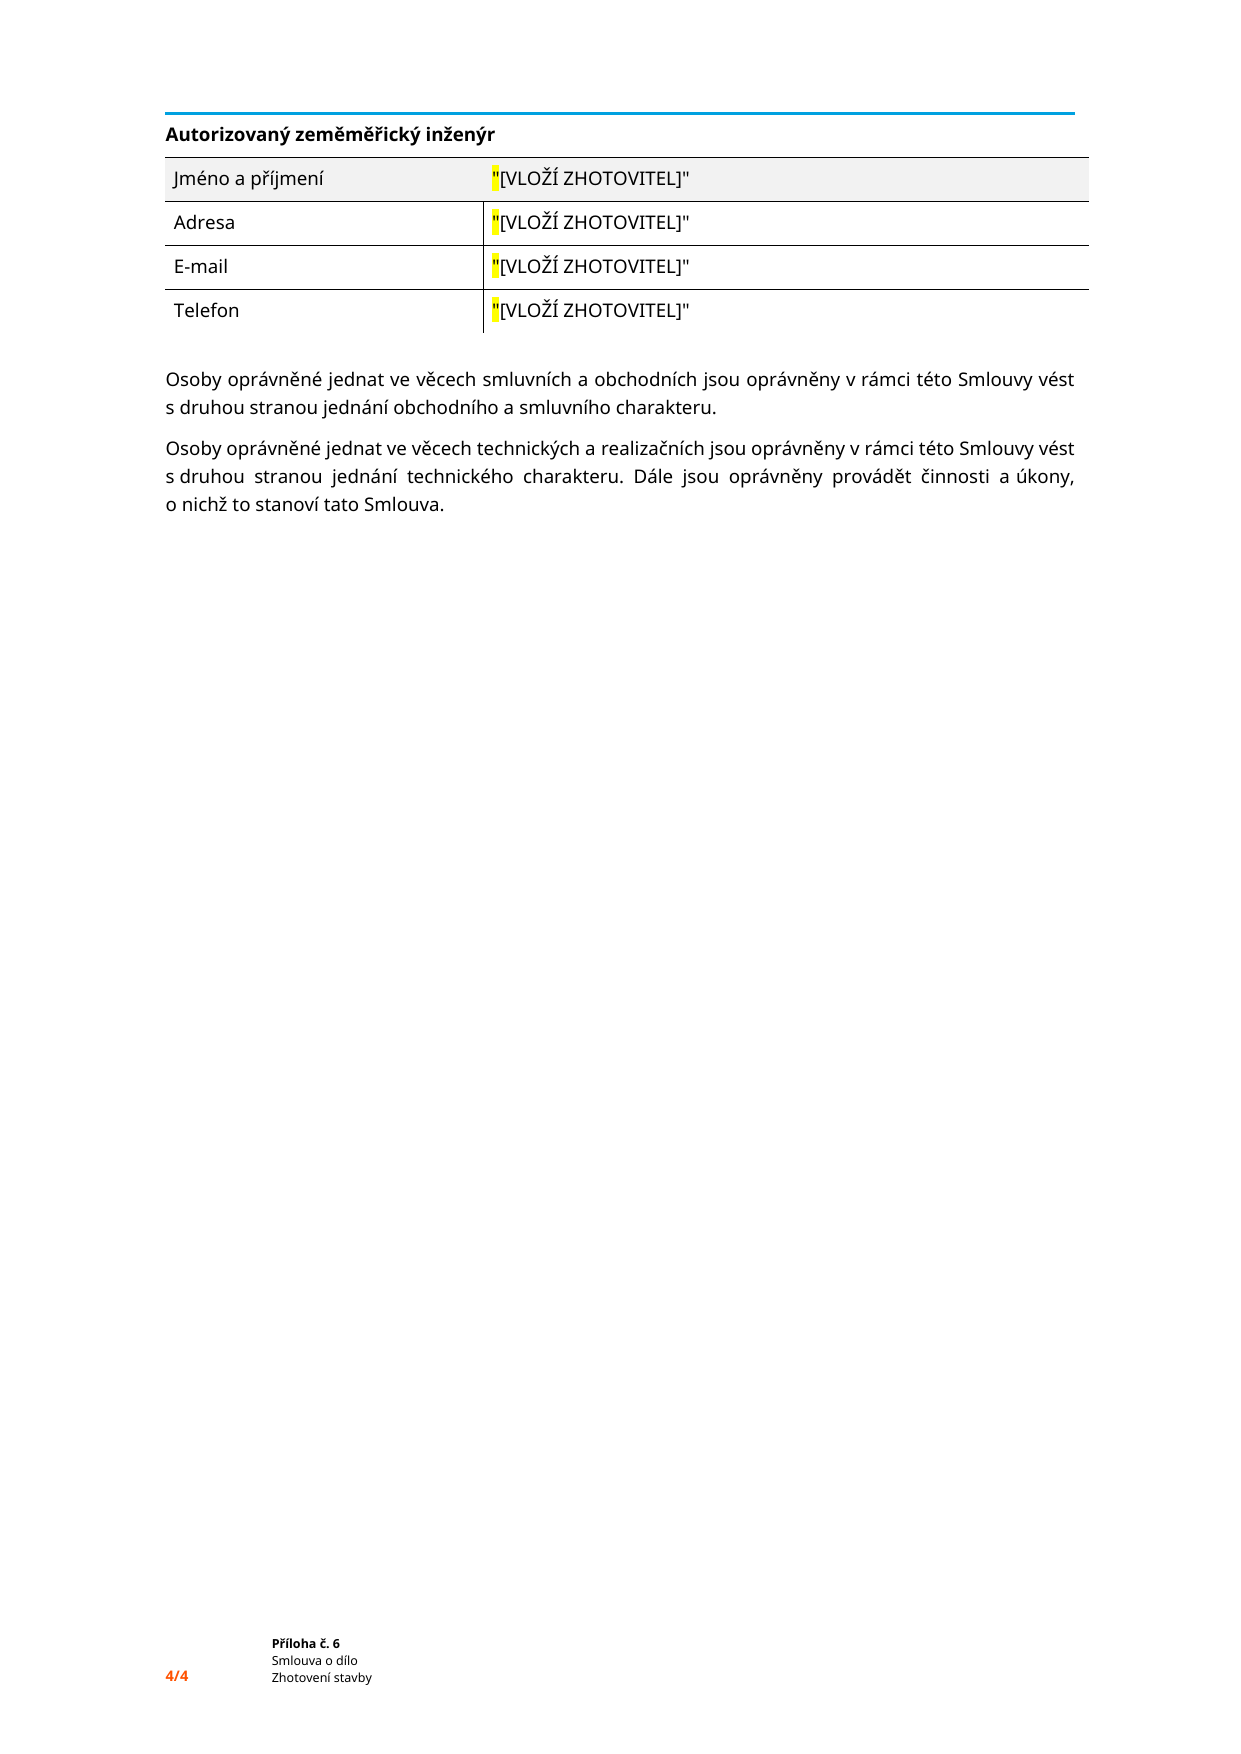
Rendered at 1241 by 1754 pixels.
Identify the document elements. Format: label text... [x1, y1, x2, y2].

table_cell E-mail [165, 246, 483, 289]
text Osoby oprávněné jednat ve věcech smluvních a obchodních jsou oprávněny v rámci této Smlouvy vést s druhou stranou jednání obchodního a smluvního charakteru. [165, 366, 1075, 420]
text Autorizovaný zeměměřický inženýr [165, 115, 1075, 147]
table_cell [484, 202, 1089, 245]
table_cell [484, 290, 1089, 332]
table_header [484, 158, 1089, 201]
text Osoby oprávněné jednat ve věcech technických a realizačních jsou oprávněny v rámci této Smlouvy vést s druhou stranou jednání technického charakteru. Dále jsou oprávněny provádět činnosti a úkony, o nichž to stanoví tato Smlouva. [165, 435, 1075, 516]
table_cell Adresa [165, 202, 483, 245]
table_cell [484, 246, 1089, 289]
table_cell Telefon [165, 290, 483, 332]
table_header Jméno a příjmení [165, 158, 484, 201]
